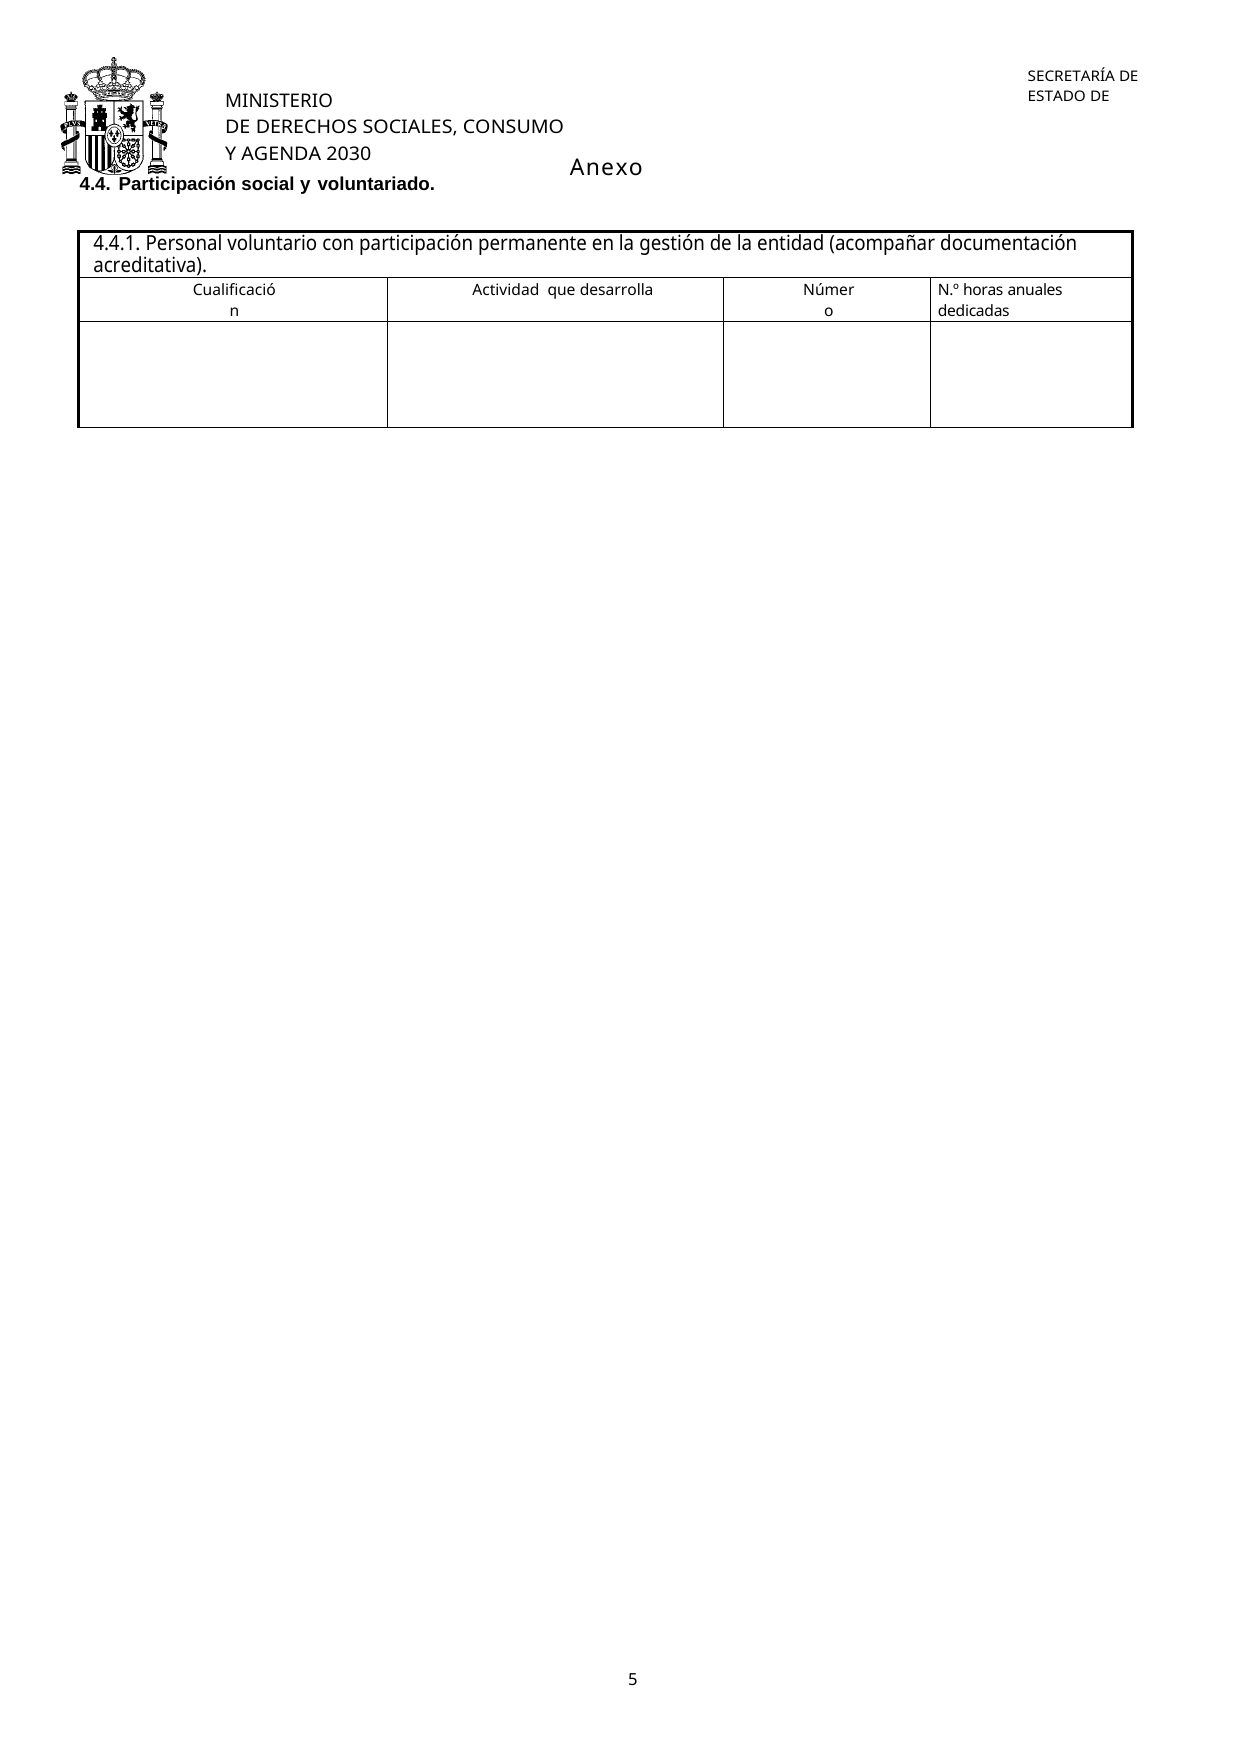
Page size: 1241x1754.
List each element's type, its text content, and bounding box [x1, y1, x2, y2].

table_cell [724, 322, 930, 427]
table_cell [388, 322, 723, 427]
table_header 4.4.1. Personal voluntario con participación permanente en la gestión de la entidad (acompañar documentación acreditativa). [80, 233, 1131, 277]
table_cell Cualificación [80, 278, 387, 321]
table_cell Número [724, 278, 930, 321]
table_cell [931, 322, 1131, 427]
list Participación social y voluntariado. [79, 173, 1205, 194]
table_cell Actividad que desarrolla [388, 278, 723, 321]
picture [60, 57, 168, 175]
table_cell N.º horas anuales dedicadas [931, 278, 1131, 321]
table_cell [80, 322, 387, 427]
